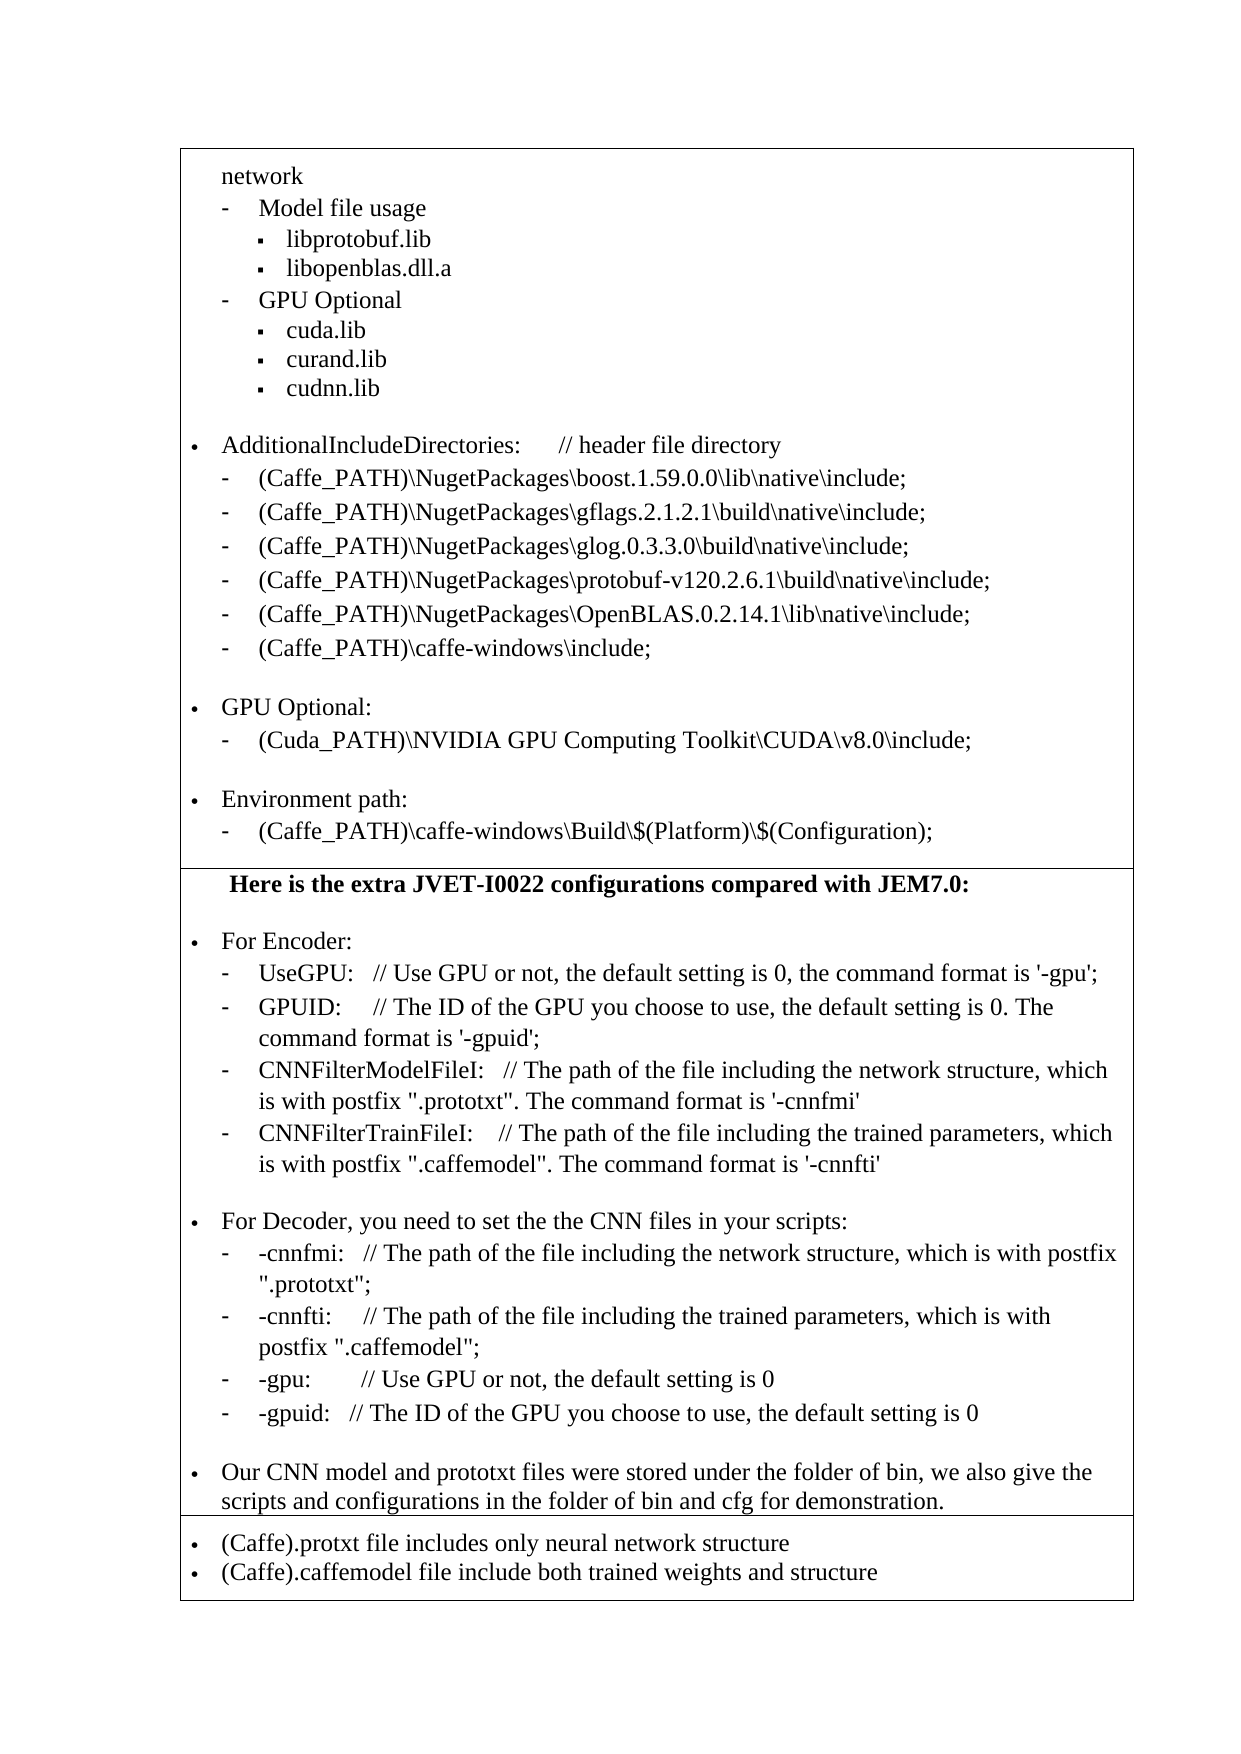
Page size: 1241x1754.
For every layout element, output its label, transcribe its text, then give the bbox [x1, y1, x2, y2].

table_cell Here is the extra JVET-I0022 configurations compared with JEM7.0: For Encoder: UseGPU: // Use GPU or not, the default setting is 0, the command format is '-gpu'; GPUID: // The ID of the GPU you choose to use, the default setting is 0. The command format is '-gpuid'; CNNFilterModelFileI: // The path of the file including the network structure, which is with postfix ".prototxt". The command format is '-cnnfmi' CNNFilterTrainFileI: // The path of the file including the trained parameters, which is with postfix ".caffemodel". The command format is '-cnnfti' For Decoder, you need to set the the CNN files in your scripts: -cnnfmi: // The path of the file including the network structure, which is with postfix ".prototxt"; -cnnfti: // The path of the file including the trained parameters, which is with postfix ".caffemodel"; -gpu: // Use GPU or not, the default setting is 0 -gpuid: // The ID of the GPU you choose to use, the default setting is 0 Our CNN model and prototxt files were stored under the folder of bin, we also give the scripts and configurations in the folder of bin and cfg for demonstration. [181, 869, 1133, 1515]
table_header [181, 149, 1133, 868]
table_cell (Caffe).protxt file includes only neural network structure (Caffe).caffemodel file include both trained weights and structure [181, 1516, 1133, 1599]
